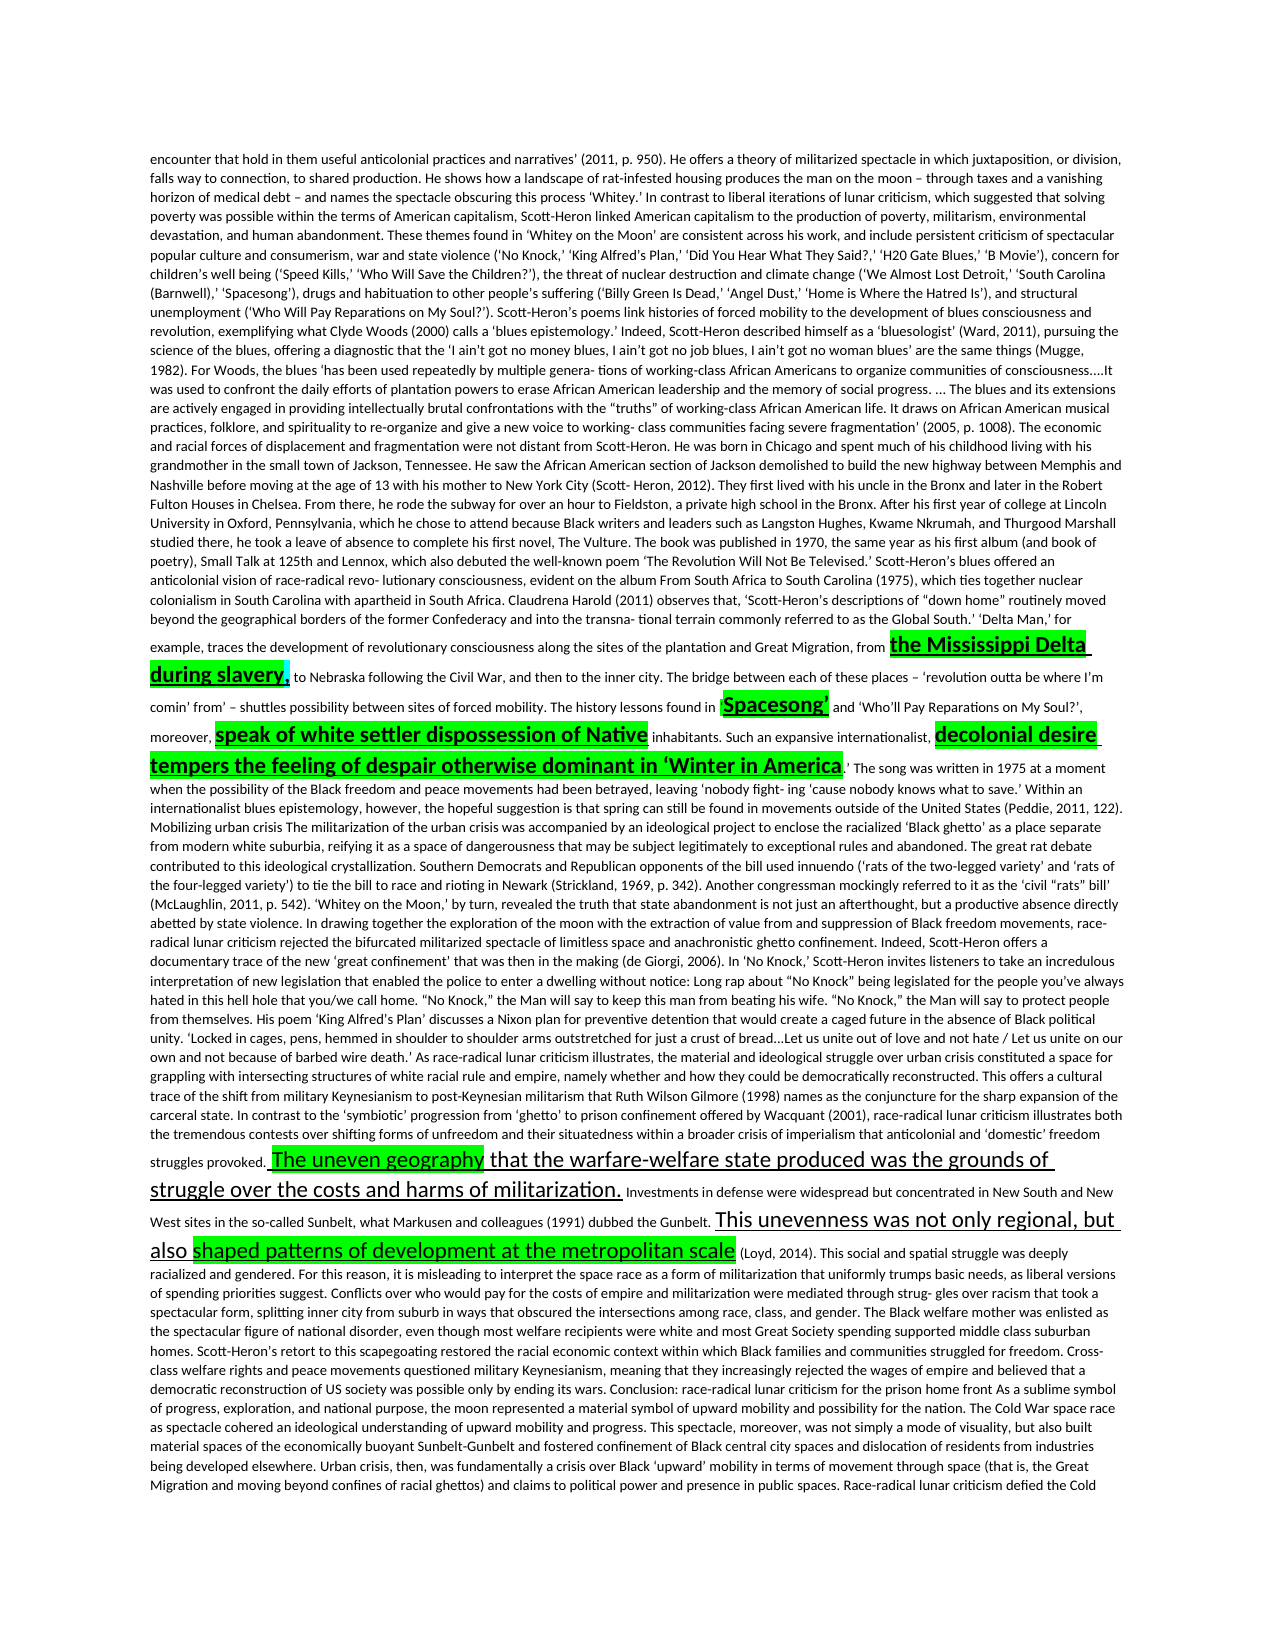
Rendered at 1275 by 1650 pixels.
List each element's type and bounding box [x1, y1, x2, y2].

text [150, 150, 1125, 1494]
